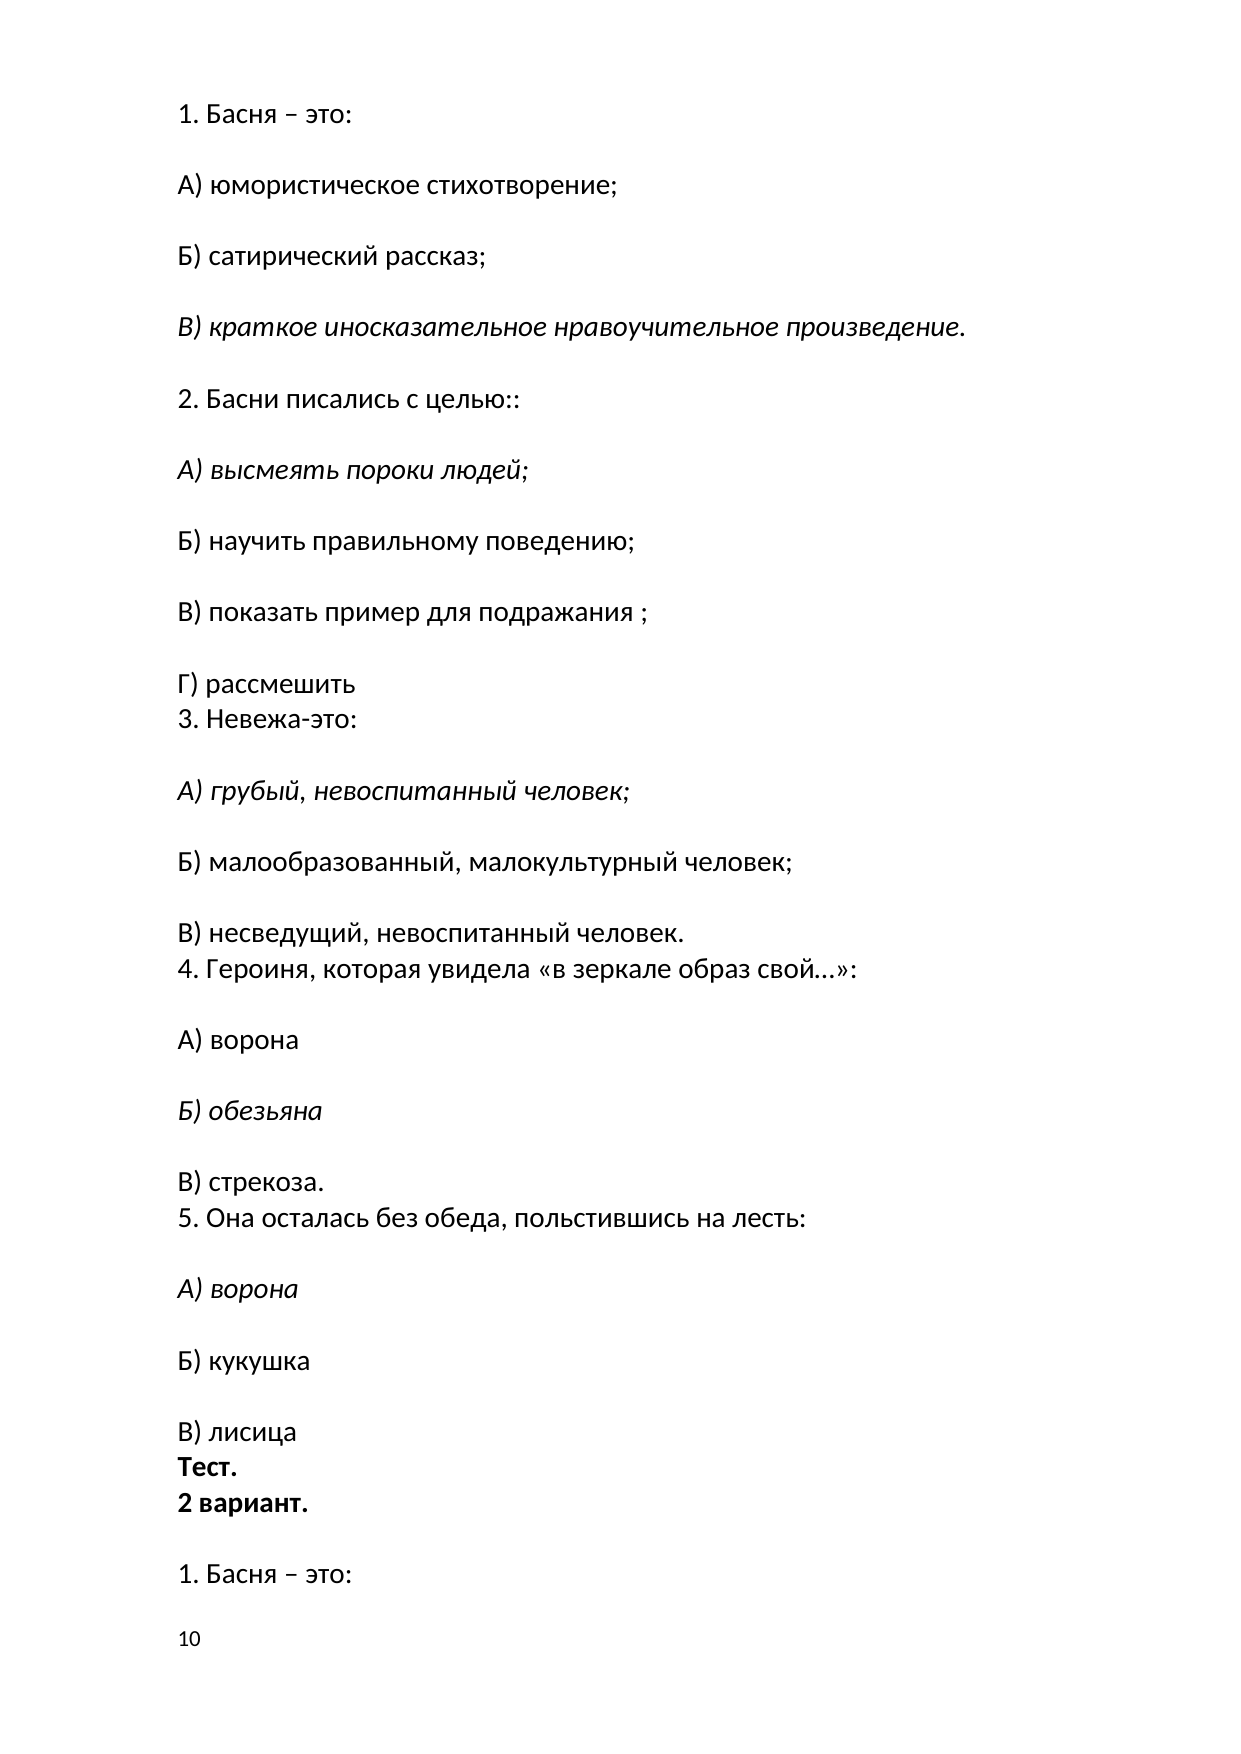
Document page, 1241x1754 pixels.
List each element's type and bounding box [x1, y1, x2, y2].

text [177, 59, 1152, 1591]
